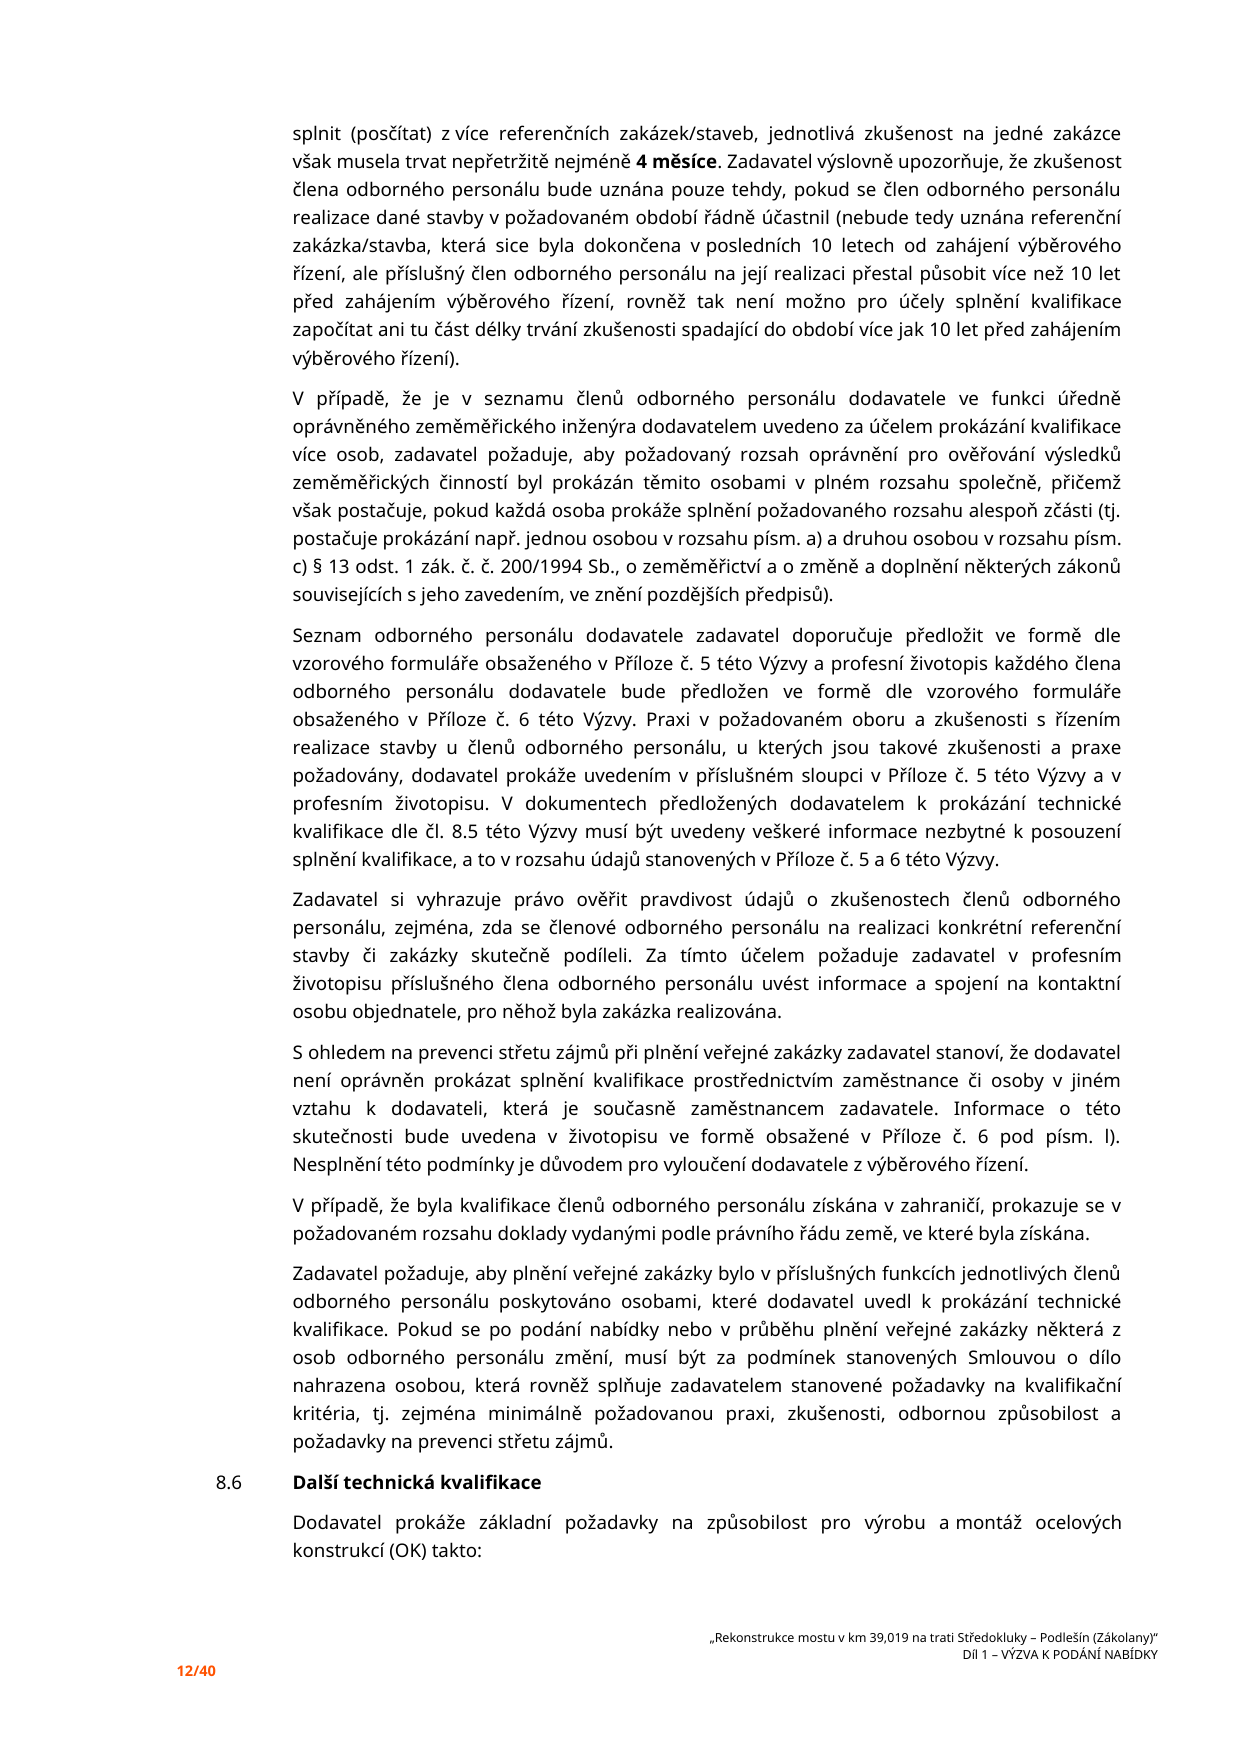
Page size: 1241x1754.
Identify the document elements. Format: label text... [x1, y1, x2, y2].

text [292, 121, 1122, 370]
text Dodavatel prokáže základní požadavky na způsobilost pro výrobu a montáž ocelových konstrukcí (OK) takto: [292, 1509, 1122, 1563]
text Zadavatel si vyhrazuje právo ověřit pravdivost údajů o zkušenostech členů odborného personálu, zejména, zda se členové odborného personálu na realizaci konkrétní referenční stavby či zakázky skutečně podíleli. Za tímto účelem požaduje zadavatel v profesním životopisu příslušného člena odborného personálu uvést informace a spojení na kontaktní osobu objednatele, pro něhož byla zakázka realizována. [292, 887, 1122, 1024]
text Seznam odborného personálu dodavatele zadavatel doporučuje předložit ve formě dle vzorového formuláře obsaženého v Příloze č. 5 této Výzvy a profesní životopis každého člena odborného personálu dodavatele bude předložen ve formě dle vzorového formuláře obsaženého v Příloze č. 6 této Výzvy. Praxi v požadovaném oboru a zkušenosti s řízením realizace stavby u členů odborného personálu, u kterých jsou takové zkušenosti a praxe požadovány, dodavatel prokáže uvedením v příslušném sloupci v Příloze č. 5 této Výzvy a v profesním životopisu. V dokumentech předložených dodavatelem k prokázání technické kvalifikace dle čl. 8.5 této Výzvy musí být uvedeny veškeré informace nezbytné k posouzení splnění kvalifikace, a to v rozsahu údajů stanovených v Příloze č. 5 a 6 této Výzvy. [292, 622, 1122, 872]
text Další technická kvalifikace [216, 1469, 1122, 1494]
text V případě, že je v seznamu členů odborného personálu dodavatele ve funkci úředně oprávněného zeměměřického inženýra dodavatelem uvedeno za účelem prokázání kvalifikace více osob, zadavatel požaduje, aby požadovaný rozsah oprávnění pro ověřování výsledků zeměměřických činností byl prokázán těmito osobami v plném rozsahu společně, přičemž však postačuje, pokud každá osoba prokáže splnění požadovaného rozsahu alespoň zčásti (tj. postačuje prokázání např. jednou osobou v rozsahu písm. a) a druhou osobou v rozsahu písm. c) § 13 odst. 1 zák. č. č. 200/1994 Sb., o zeměměřictví a o změně a doplnění některých zákonů souvisejících s jeho zavedením, ve znění pozdějších předpisů). [292, 385, 1122, 607]
text Zadavatel požaduje, aby plnění veřejné zakázky bylo v příslušných funkcích jednotlivých členů odborného personálu poskytováno osobami, které dodavatel uvedl k prokázání technické kvalifikace. Pokud se po podání nabídky nebo v průběhu plnění veřejné zakázky některá z osob odborného personálu změní, musí být za podmínek stanovených Smlouvou o dílo nahrazena osobou, která rovněž splňuje zadavatelem stanovené požadavky na kvalifikační kritéria, tj. zejména minimálně požadovanou praxi, zkušenosti, odbornou způsobilost a požadavky na prevenci střetu zájmů. [292, 1260, 1122, 1454]
text S ohledem na prevenci střetu zájmů při plnění veřejné zakázky zadavatel stanoví, že dodavatel není oprávněn prokázat splnění kvalifikace prostřednictvím zaměstnance či osoby v jiném vztahu k dodavateli, která je současně zaměstnancem zadavatele. Informace o této skutečnosti bude uvedena v životopisu ve formě obsažené v Příloze č. 6 pod písm. l). Nesplnění této podmínky je důvodem pro vyloučení dodavatele z výběrového řízení. [292, 1039, 1122, 1177]
text V případě, že byla kvalifikace členů odborného personálu získána v zahraničí, prokazuje se v požadovaném rozsahu doklady vydanými podle právního řádu země, ve které byla získána. [292, 1192, 1122, 1245]
